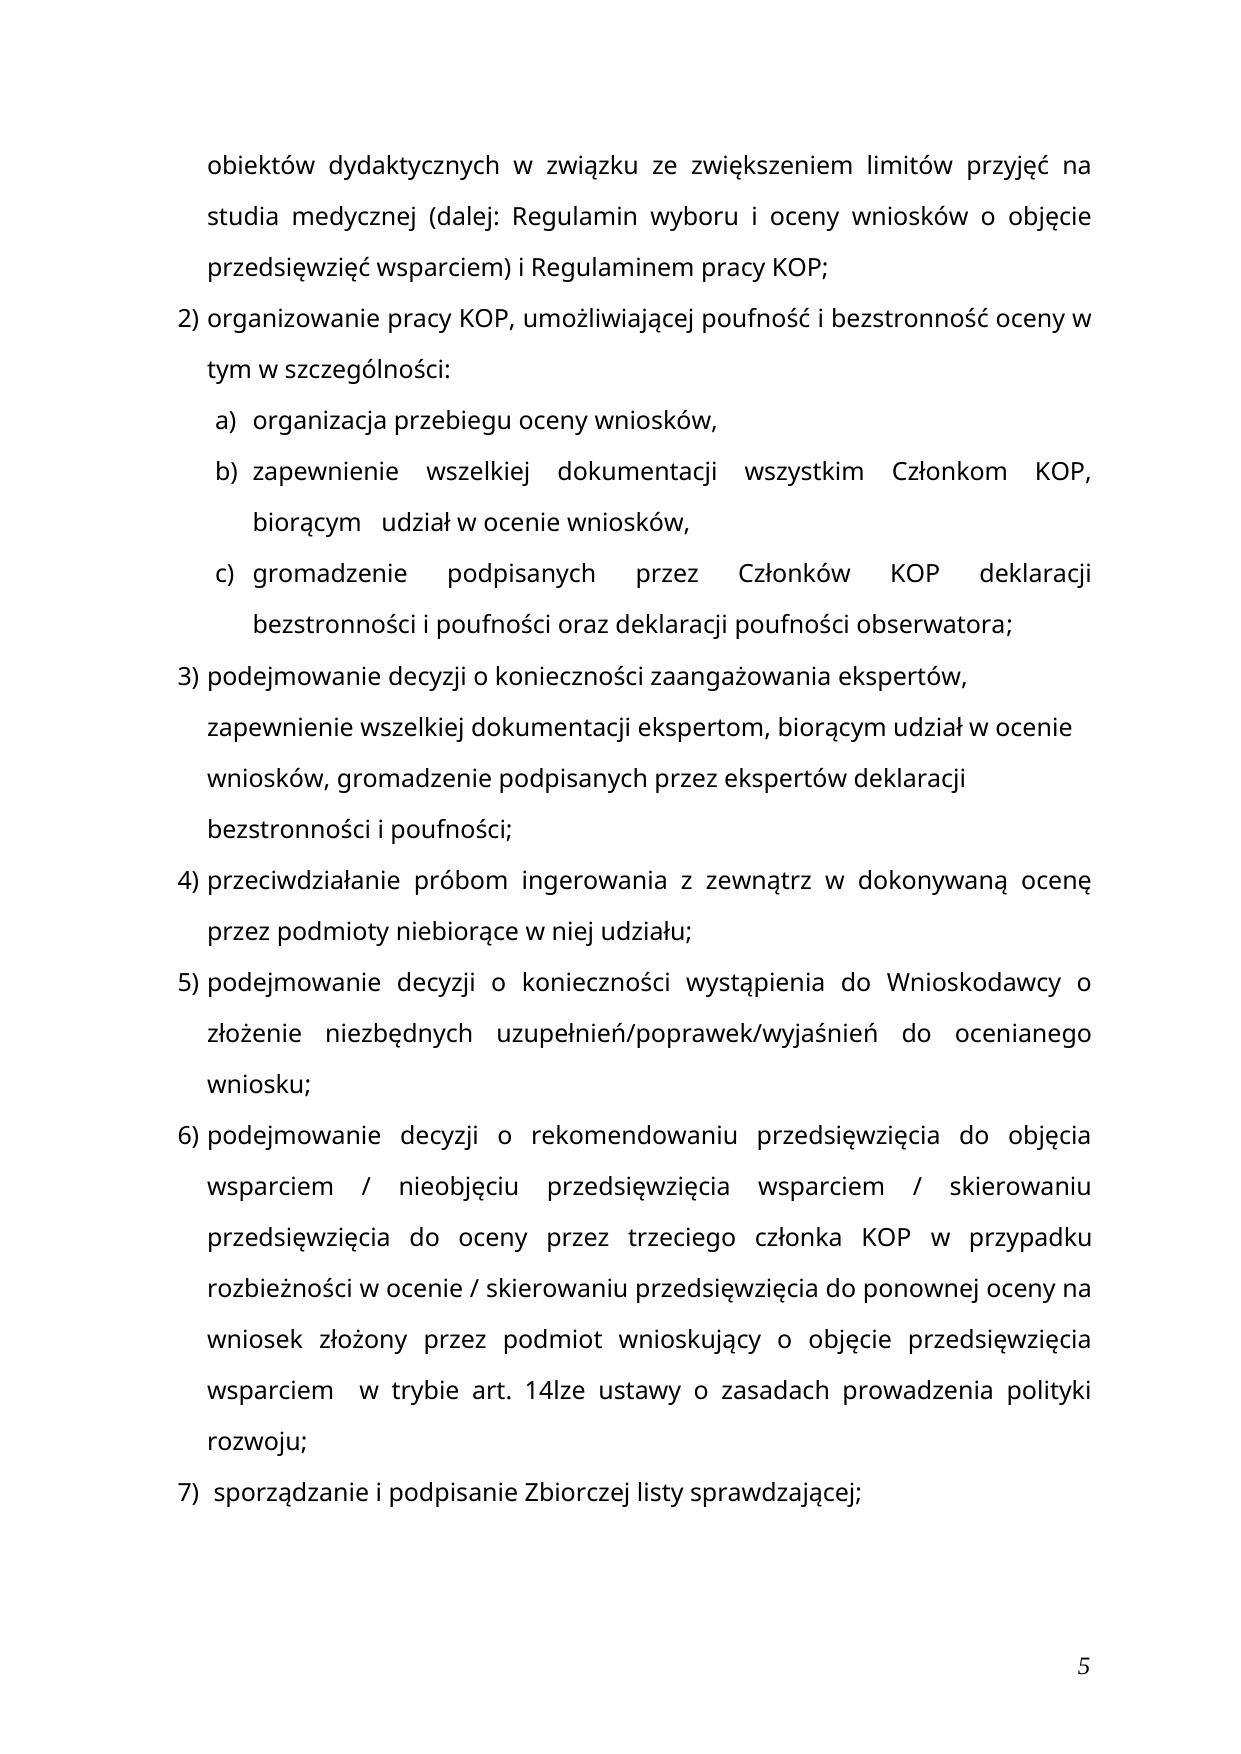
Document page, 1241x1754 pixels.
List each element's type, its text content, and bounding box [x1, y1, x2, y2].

list podejmowanie decyzji o konieczności zaangażowania ekspertów, zapewnienie wszelkiej dokumentacji ekspertom, biorącym udział w ocenie wniosków, gromadzenie podpisanych przez ekspertów deklaracji bezstronności i poufności; [177, 658, 1092, 845]
list organizacja przebiegu oceny wniosków, [215, 403, 1092, 437]
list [177, 148, 1092, 284]
list przeciwdziałanie próbom ingerowania z zewnątrz w dokonywaną ocenę przez podmioty niebiorące w niej udziału; [177, 862, 1092, 947]
list zapewnienie wszelkiej dokumentacji wszystkim Członkom KOP, biorącym udział w ocenie wniosków, [215, 454, 1092, 539]
list gromadzenie podpisanych przez Członków KOP deklaracji bezstronności i poufności oraz deklaracji poufności obserwatora; [215, 556, 1092, 641]
list podejmowanie decyzji o konieczności wystąpienia do Wnioskodawcy o złożenie niezbędnych uzupełnień/poprawek/wyjaśnień do ocenianego wniosku; [177, 964, 1092, 1101]
list podejmowanie decyzji o rekomendowaniu przedsięwzięcia do objęcia wsparciem / nieobjęciu przedsięwzięcia wsparciem / skierowaniu przedsięwzięcia do oceny przez trzeciego członka KOP w przypadku rozbieżności w ocenie / skierowaniu przedsięwzięcia do ponownej oceny na wniosek złożony przez podmiot wnioskujący o objęcie przedsięwzięcia wsparciem w trybie art. 14lze ustawy o zasadach prowadzenia polityki rozwoju; [177, 1117, 1092, 1458]
list organizowanie pracy KOP, umożliwiającej poufność i bezstronność oceny w tym w szczególności: [177, 301, 1092, 386]
list sporządzanie i podpisanie Zbiorczej listy sprawdzającej; [177, 1475, 1092, 1509]
